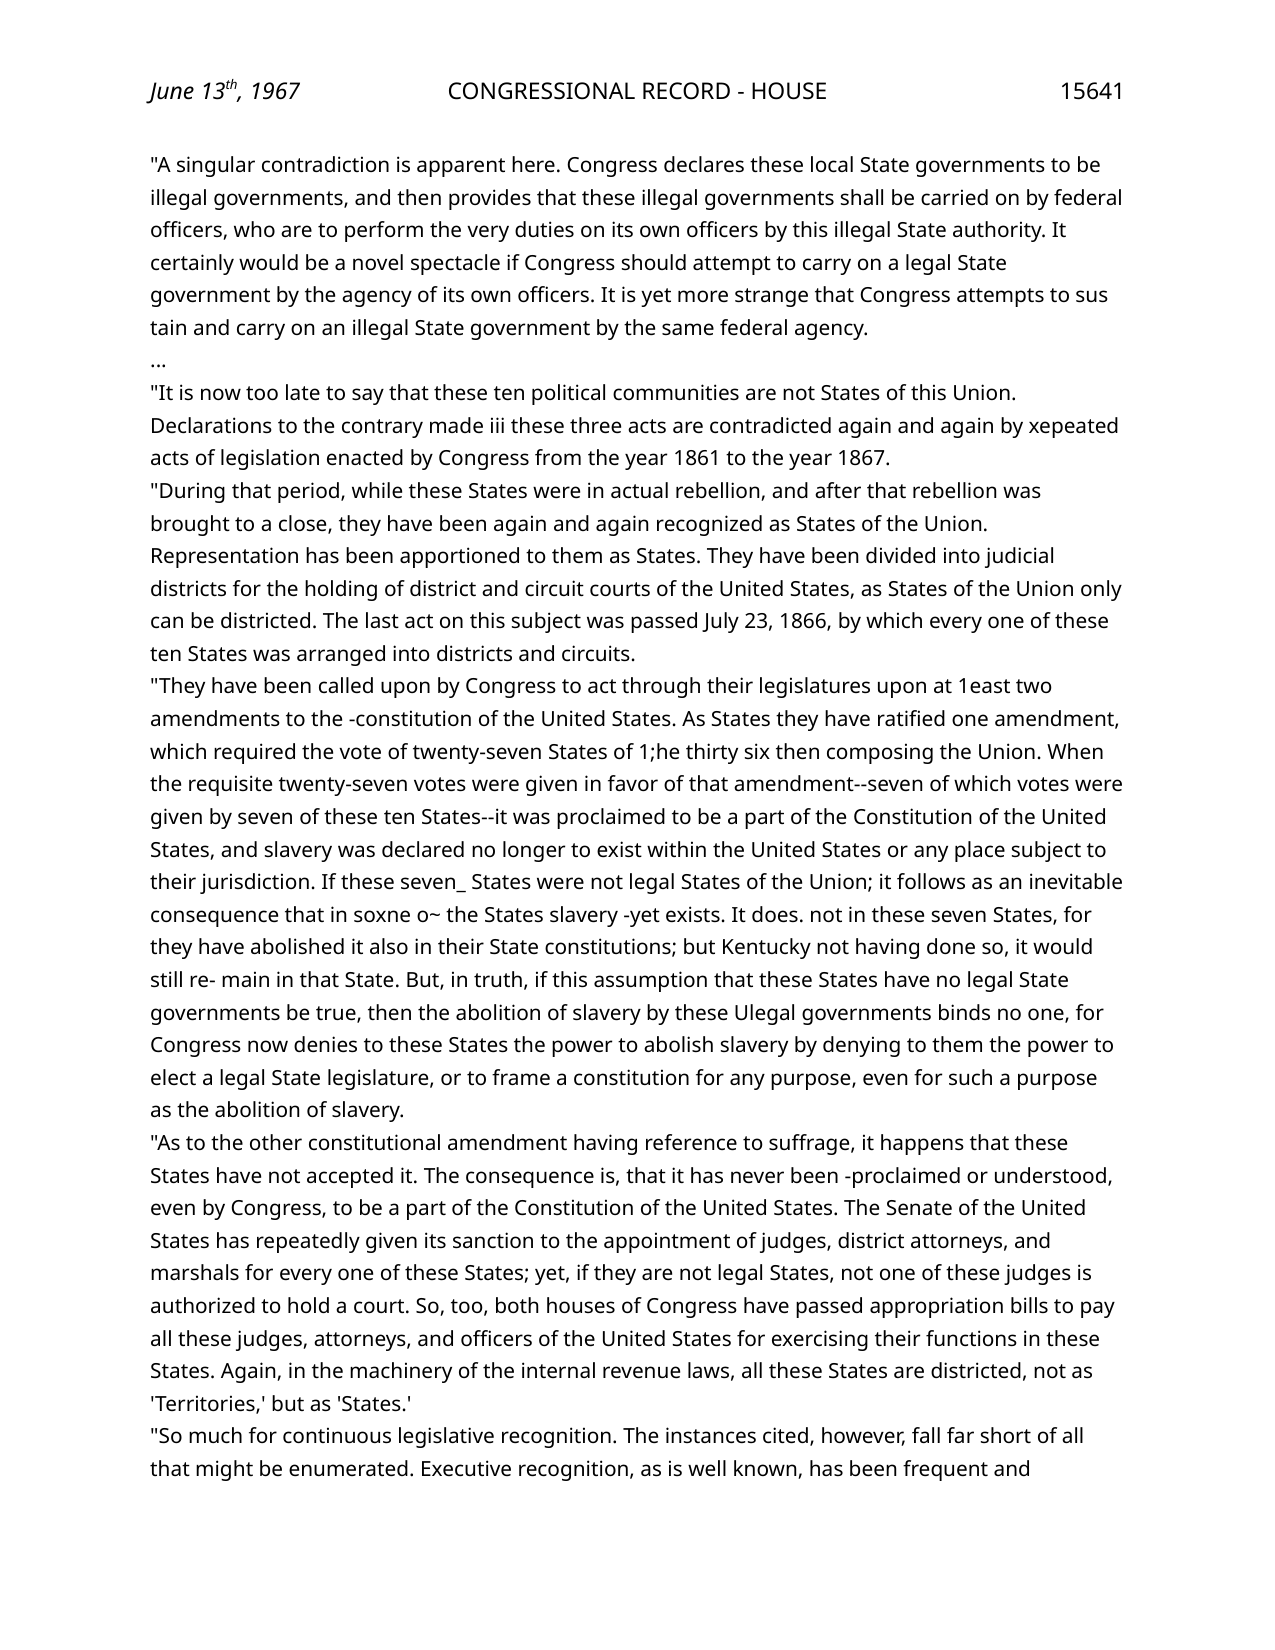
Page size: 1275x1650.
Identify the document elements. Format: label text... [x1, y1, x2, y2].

text "They have been called upon by Congress to act through their legislatures upon at 1east two amendments to the -constitution of the United States. As States they have ratified one amendment, which required the vote of twenty-seven States of 1;he thirty six then composing the Union. When the requisite twenty-seven votes were given in favor of that amendment--seven of which votes were given by seven of these ten States--it was proclaimed to be a part of the Constitution of the United States, and slavery was declared no longer to exist within the United States or any place subject to their jurisdiction. If these seven_ States were not legal States of the Union; it follows as an inevitable consequence that in soxne o~ the States slavery -yet exists. It does. not in these seven States, for they have abolished it also in their State constitutions; but Kentucky not having done so, it would still re- main in that State. But, in truth, if this assumption that these States have no legal State governments be true, then the abolition of slavery by these Ulegal governments binds no one, for Congress now denies to these States the power to abolish slavery by denying to them the power to elect a legal State legislature, or to frame a constitution for any purpose, even for such a purpose as the abolition of slavery. [150, 672, 1125, 1124]
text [150, 1422, 1125, 1483]
text "As to the other constitutional amendment having reference to suffrage, it happens that these States have not accepted it. The consequence is, that it has never been -proclaimed or understood, even by Congress, to be a part of the Constitution of the United States. The Senate of the United States has repeatedly given its sanction to the appointment of judges, district attorneys, and marshals for every one of these States; yet, if they are not legal States, not one of these judges is authorized to hold a court. So, too, both houses of Congress have passed appropriation bills to pay all these judges, attorneys, and officers of the United States for exercising their functions in these States. Again, in the machinery of the internal revenue laws, all these States are districted, not as 'Territories,' but as 'States.' [150, 1128, 1125, 1417]
text "It is now too late to say that these ten political communities are not States of this Union. Declarations to the contrary made iii these three acts are contradicted again and again by xepeated acts of legislation enacted by Congress from the year 1861 to the year 1867. [150, 378, 1125, 472]
text ... [150, 346, 1125, 374]
text "During that period, while these States were in actual rebellion, and after that rebellion was brought to a close, they have been again and again recognized as States of the Union. Representation has been apportioned to them as States. They have been divided into judicial districts for the holding of district and circuit courts of the United States, as States of the Union only can be districted. The last act on this subject was passed July 23, 1866, by which every one of these ten States was arranged into districts and circuits. [150, 476, 1125, 667]
text "A singular contradiction is apparent here. Congress declares these local State governments to be illegal governments, and then provides that these illegal governments shall be carried on by federal officers, who are to perform the very duties on its own officers by this illegal State authority. It certainly would be a novel spectacle if Congress should attempt to carry on a legal State government by the agency of its own officers. It is yet more strange that Congress attempts to sus tain and carry on an illegal State government by the same federal agency. [150, 150, 1125, 341]
